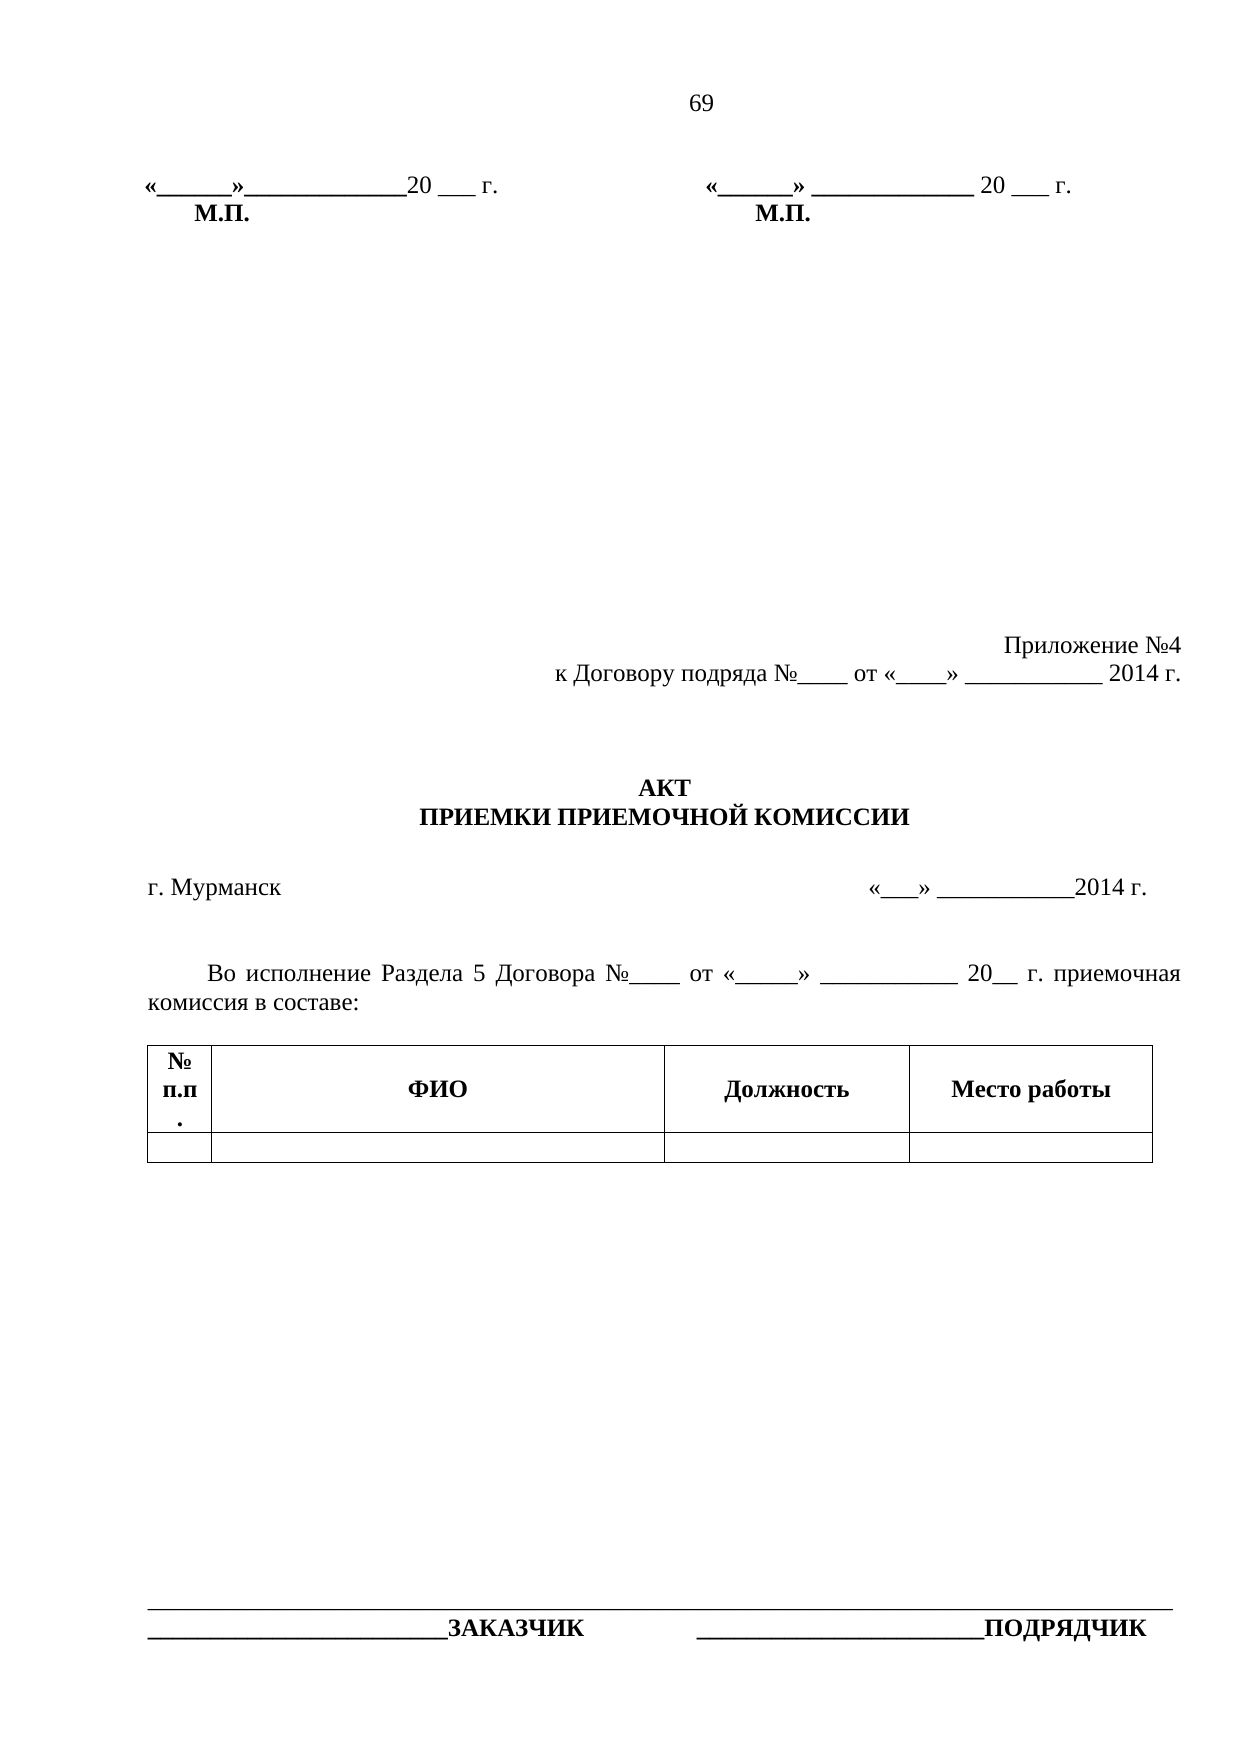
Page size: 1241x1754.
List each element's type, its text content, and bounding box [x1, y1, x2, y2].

text ПРИЕМКИ ПРИЕМОЧНОЙ КОМИССИИ [148, 802, 1181, 831]
text к Договору подряда №____ от «____» ___________ 2014 г. [148, 658, 1181, 687]
text г. Мурманск «___» ___________2014 г. [148, 872, 1181, 901]
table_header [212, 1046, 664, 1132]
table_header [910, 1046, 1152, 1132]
text Во исполнение Раздела 5 Договора №____ от «_____» ___________ 20__ г. приемочная комиссия в составе: [148, 958, 1181, 1016]
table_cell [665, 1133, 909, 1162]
text АКТ [148, 773, 1181, 802]
text Приложение №4 [148, 630, 1181, 658]
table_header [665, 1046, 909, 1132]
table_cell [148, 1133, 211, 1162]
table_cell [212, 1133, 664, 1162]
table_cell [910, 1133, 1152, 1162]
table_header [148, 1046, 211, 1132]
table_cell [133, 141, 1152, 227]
